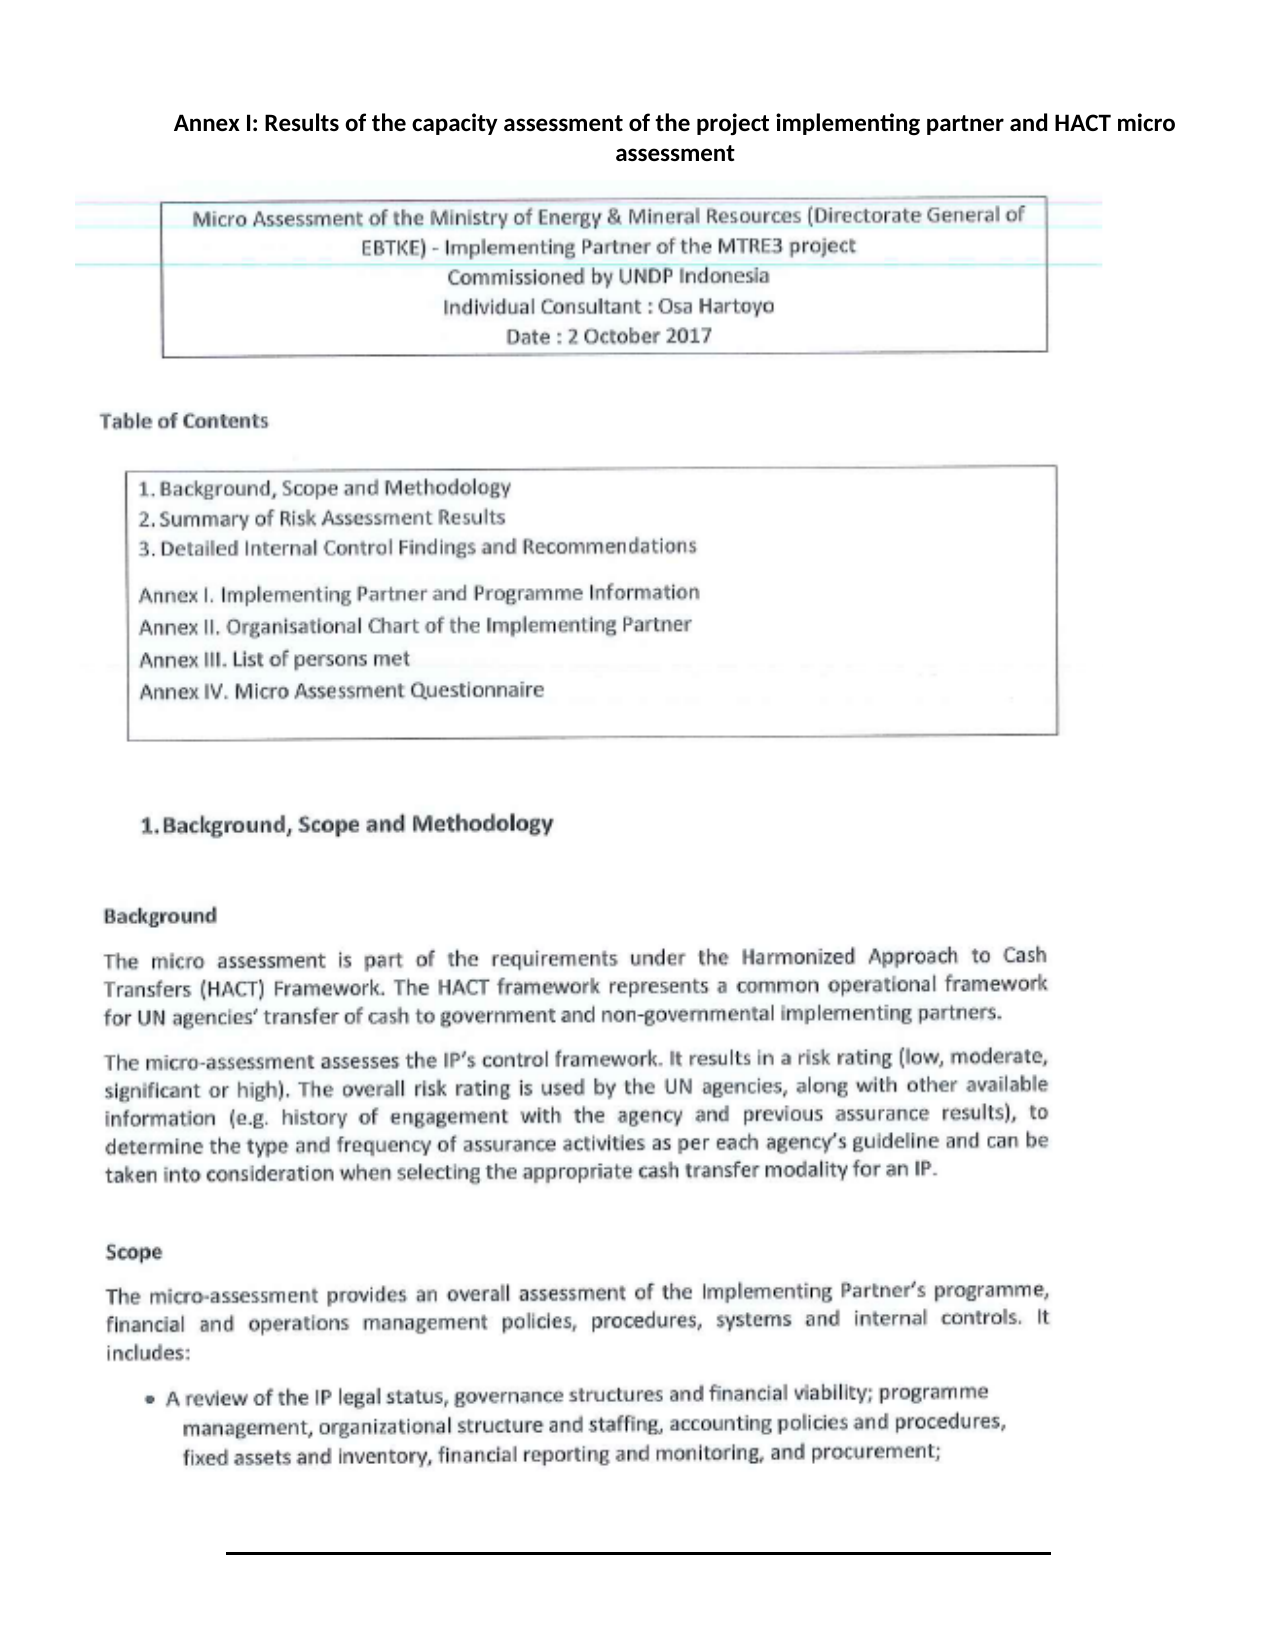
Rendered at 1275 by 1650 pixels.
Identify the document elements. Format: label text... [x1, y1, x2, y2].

list Annex I: Results of the capacity assessment of the project implementing partner and HACT micro assessment [150, 107, 1200, 168]
